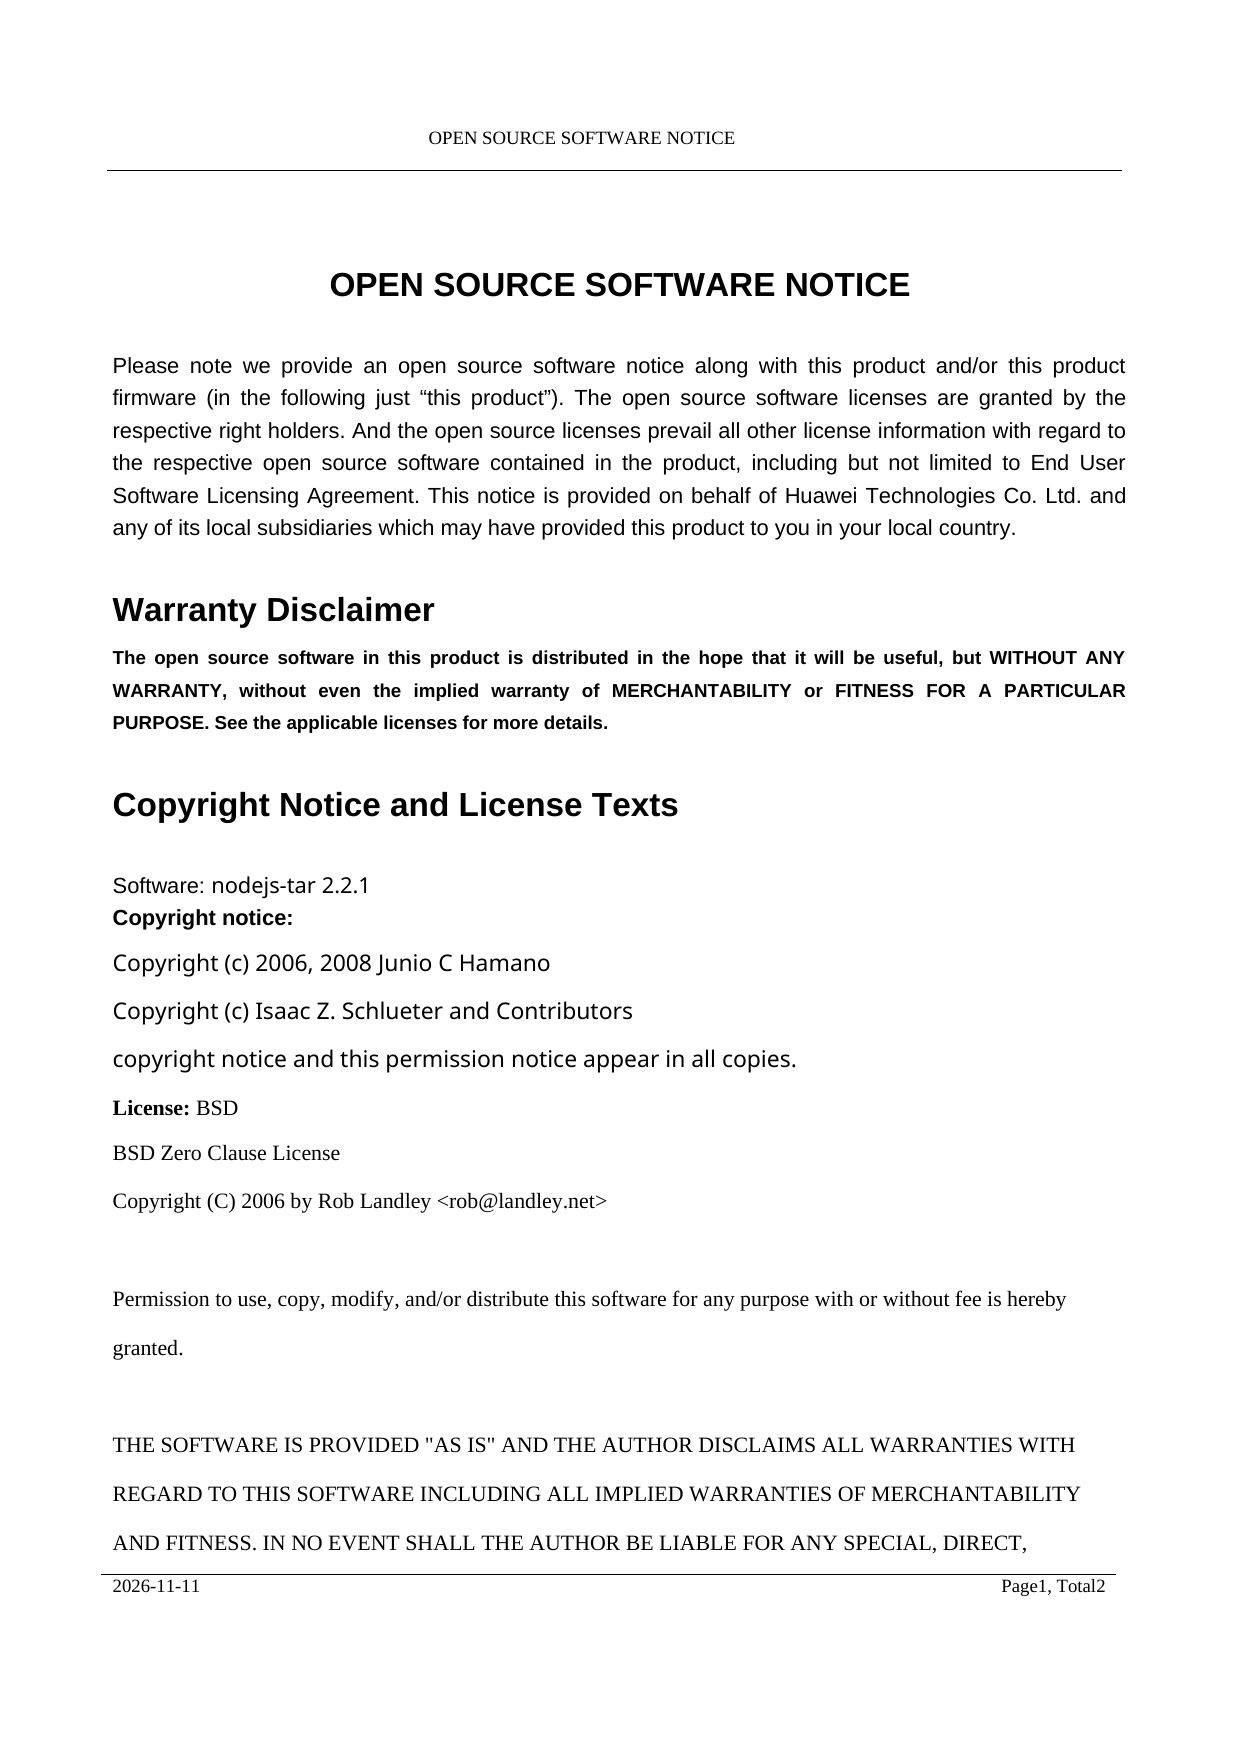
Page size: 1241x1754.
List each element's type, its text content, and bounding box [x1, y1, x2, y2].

text OPEN SOURCE SOFTWARE NOTICE [112, 251, 1128, 316]
text License: BSD [112, 1091, 1128, 1123]
text Warranty Disclaimer [112, 576, 1128, 641]
text The open source software in this product is distributed in the hope that it will be useful, but WITHOUT ANY WARRANTY, without even the implied warranty of MERCHANTABILITY or FITNESS FOR A PARTICULAR PURPOSE. See the applicable licenses for more details. [112, 641, 1128, 739]
text Copyright Notice and License Texts [112, 771, 1128, 836]
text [112, 1136, 1128, 1558]
text copyright notice and this permission notice appear in all copies. [112, 1043, 1128, 1075]
text Copyright (c) 2006, 2008 Junio C Hamano [112, 947, 1128, 979]
text Please note we provide an open source software notice along with this product and/or this product firmware (in the following just “this product”). The open source software licenses are granted by the respective right holders. And the open source licenses prevail all other license information with regard to the respective open source software contained in the product, including but not limited to End User Software Licensing Agreement. This notice is provided on behalf of Huawei Technologies Co. Ltd. and any of its local subsidiaries which may have provided this product to you in your local country. [112, 349, 1128, 544]
text Software: nodejs-tar 2.2.1 [112, 869, 1128, 901]
text Copyright (c) Isaac Z. Schlueter and Contributors [112, 995, 1128, 1027]
text Copyright notice: [112, 901, 1128, 934]
